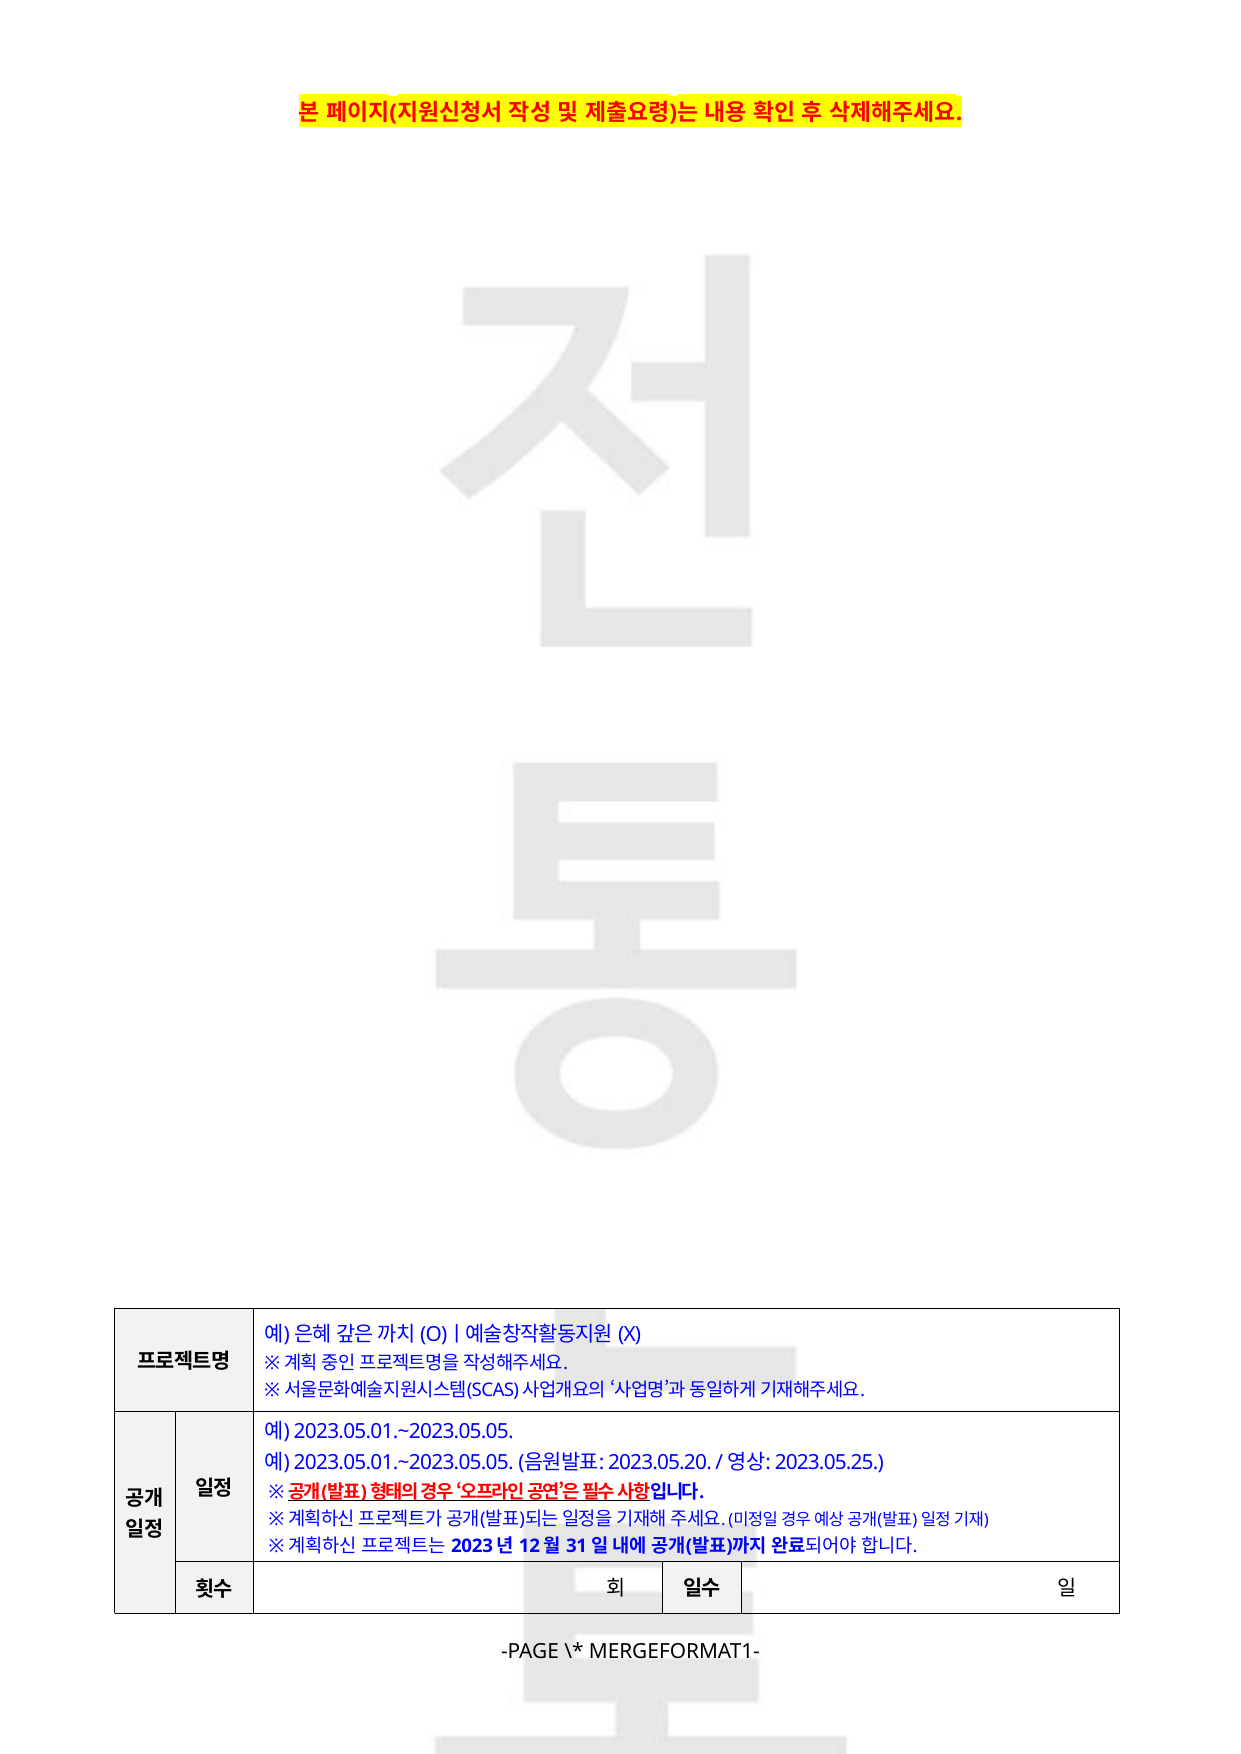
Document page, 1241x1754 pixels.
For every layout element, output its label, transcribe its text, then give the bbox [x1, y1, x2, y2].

table_cell 횟수 [176, 1562, 253, 1613]
table_cell 예) 은혜 갚은 까치 (O)ㅣ예술창작활동지원 (X) ※ 계획 중인 프로젝트명을 작성해주세요. ※ 서울문화예술지원시스템(SCAS) 사업개요의 ‘사업명’과 동일하게 기재해주세요. [254, 1309, 1119, 1411]
table_cell 프로젝트명 [115, 1309, 253, 1411]
table_cell 공개 일정 [115, 1412, 175, 1613]
table_cell [742, 1562, 1047, 1613]
table_cell 일정 [176, 1412, 253, 1561]
table_cell 일 [1047, 1562, 1119, 1613]
table_cell 회 [569, 1562, 662, 1613]
table_cell [254, 1562, 569, 1613]
table_cell 예) 2023.05.01.~2023.05.05. 예) 2023.05.01.~2023.05.05. (음원발표: 2023.05.20. / 영상: 2023.05.25.) ※ 공개(발표) 형태의 경우 ‘오프라인 공연’은 필수 사항입니다. ※ 계획하신 프로젝트가 공개(발표)되는 일정을 기재해 주세요. (미정일 경우 예상 공개(발표) 일정 기재) ※ 계획하신 프로젝트는 2023년 12월 31일 내에 공개(발표)까지 완료되어야 합니다. [254, 1412, 1119, 1561]
picture [125, 127, 1136, 1754]
table_cell 일수 [663, 1562, 741, 1613]
